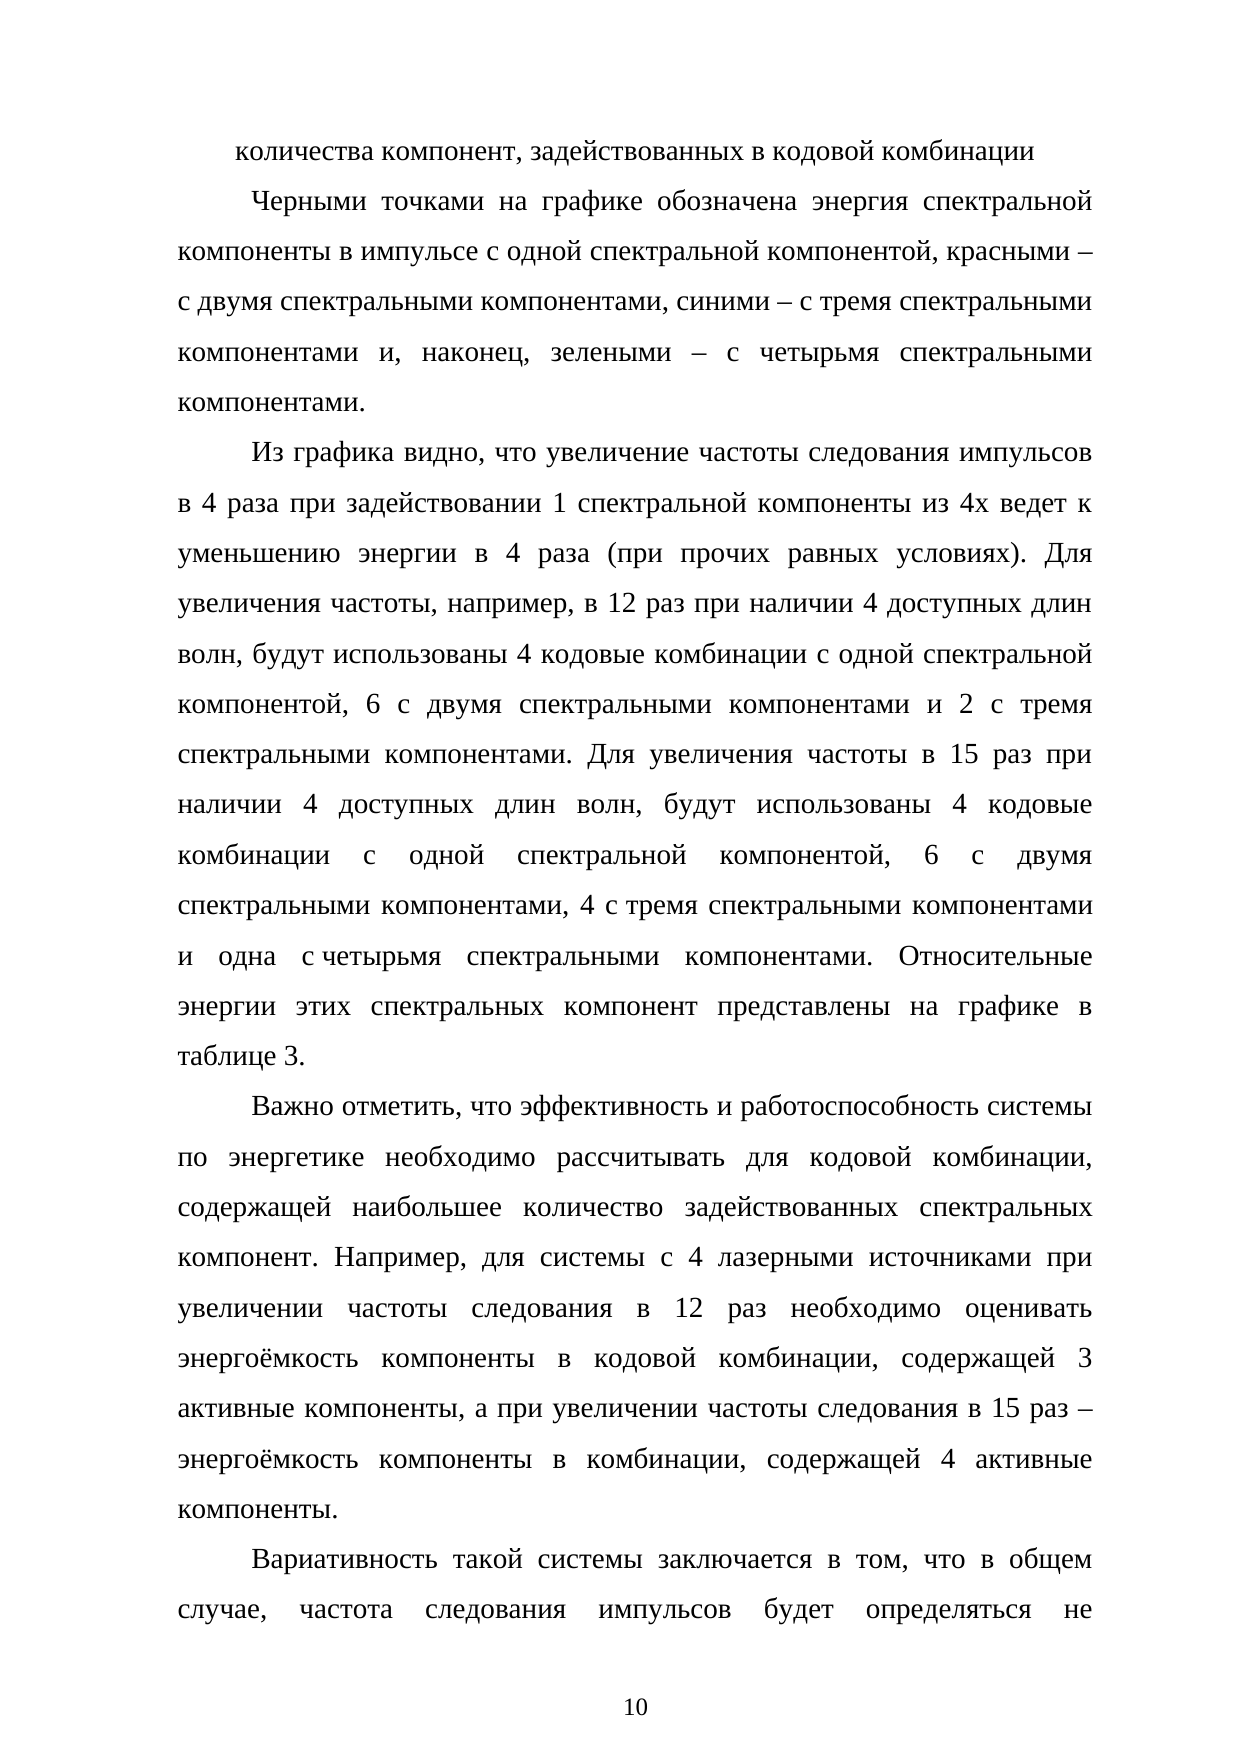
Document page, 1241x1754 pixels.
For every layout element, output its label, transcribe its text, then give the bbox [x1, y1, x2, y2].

text Черными точками на графике обозначена энергия спектральной компоненты в импульсе с одной спектральной компонентой, красными – с двумя спектральными компонентами, синими – с тремя спектральными компонентами и, наконец, зелеными – с четырьмя спектральными компонентами. [177, 183, 1093, 418]
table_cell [166, 133, 1104, 183]
text Важно отметить, что эффективность и работоспособность системы по энергетике необходимо рассчитывать для кодовой комбинации, содержащей наибольшее количество задействованных спектральных компонент. Например, для системы с 4 лазерными источниками при увеличении частоты следования в 12 раз необходимо оценивать энергоёмкость компоненты в кодовой комбинации, содержащей 3 активные компоненты, а при увеличении частоты следования в 15 раз – энергоёмкость компоненты в комбинации, содержащей 4 активные компоненты. [177, 1088, 1093, 1524]
text Из графика видно, что увеличение частоты следования импульсов в 4 раза при задействовании 1 спектральной компоненты из 4х ведет к уменьшению энергии в 4 раза (при прочих равных условиях). Для увеличения частоты, например, в 12 раз при наличии 4 доступных длин волн, будут использованы 4 кодовые комбинации с одной спектральной компонентой, 6 с двумя спектральными компонентами и 2 с тремя спектральными компонентами. Для увеличения частоты в 15 раз при наличии 4 доступных длин волн, будут использованы 4 кодовые комбинации с одной спектральной компонентой, 6 с двумя спектральными компонентами, 4 с тремя спектральными компонентами и одна с четырьмя спектральными компонентами. Относительные энергии этих спектральных компонент представлены на графике в таблице 3. [177, 434, 1093, 1072]
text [177, 1541, 1093, 1625]
